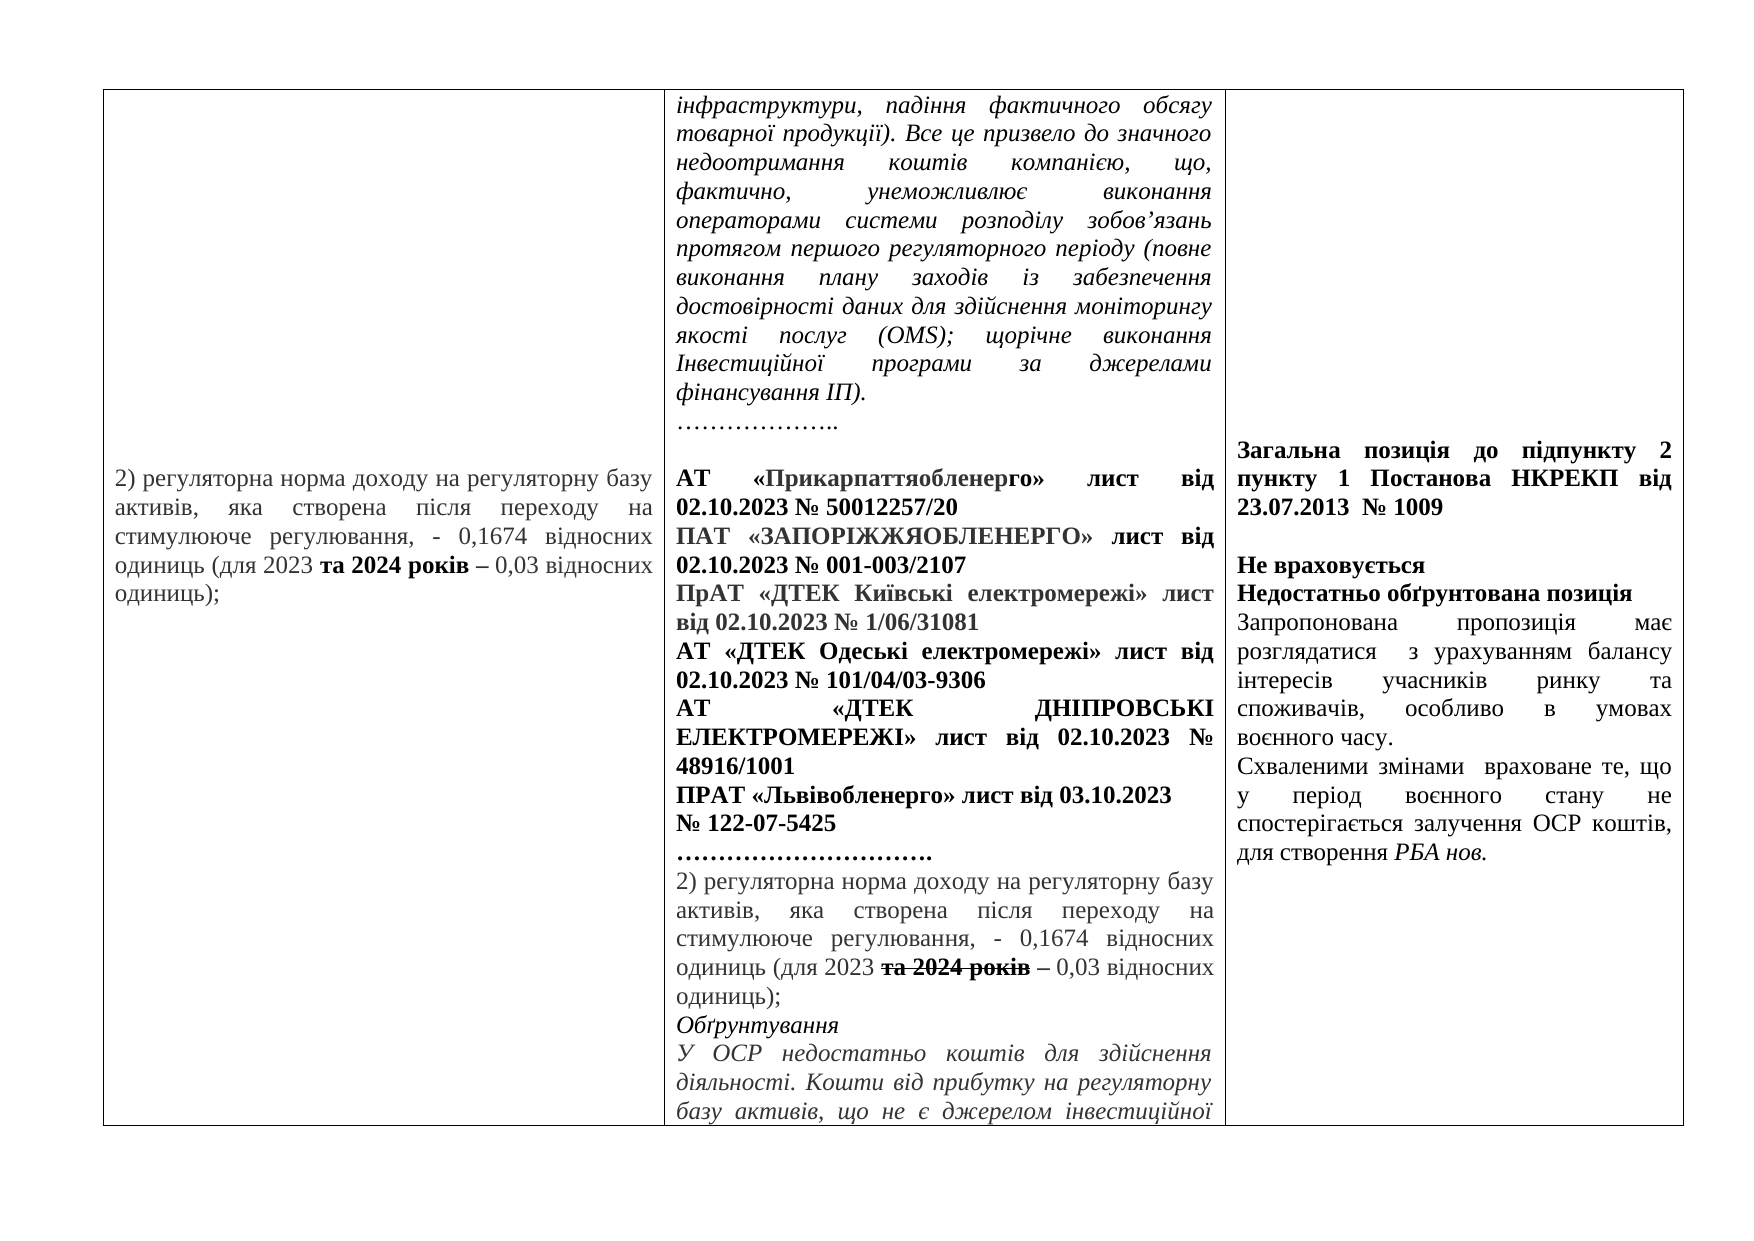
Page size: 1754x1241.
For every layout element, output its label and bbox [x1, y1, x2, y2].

table_cell [665, 90, 1225, 1125]
table_cell [1226, 90, 1683, 1125]
table_cell [104, 90, 664, 1125]
